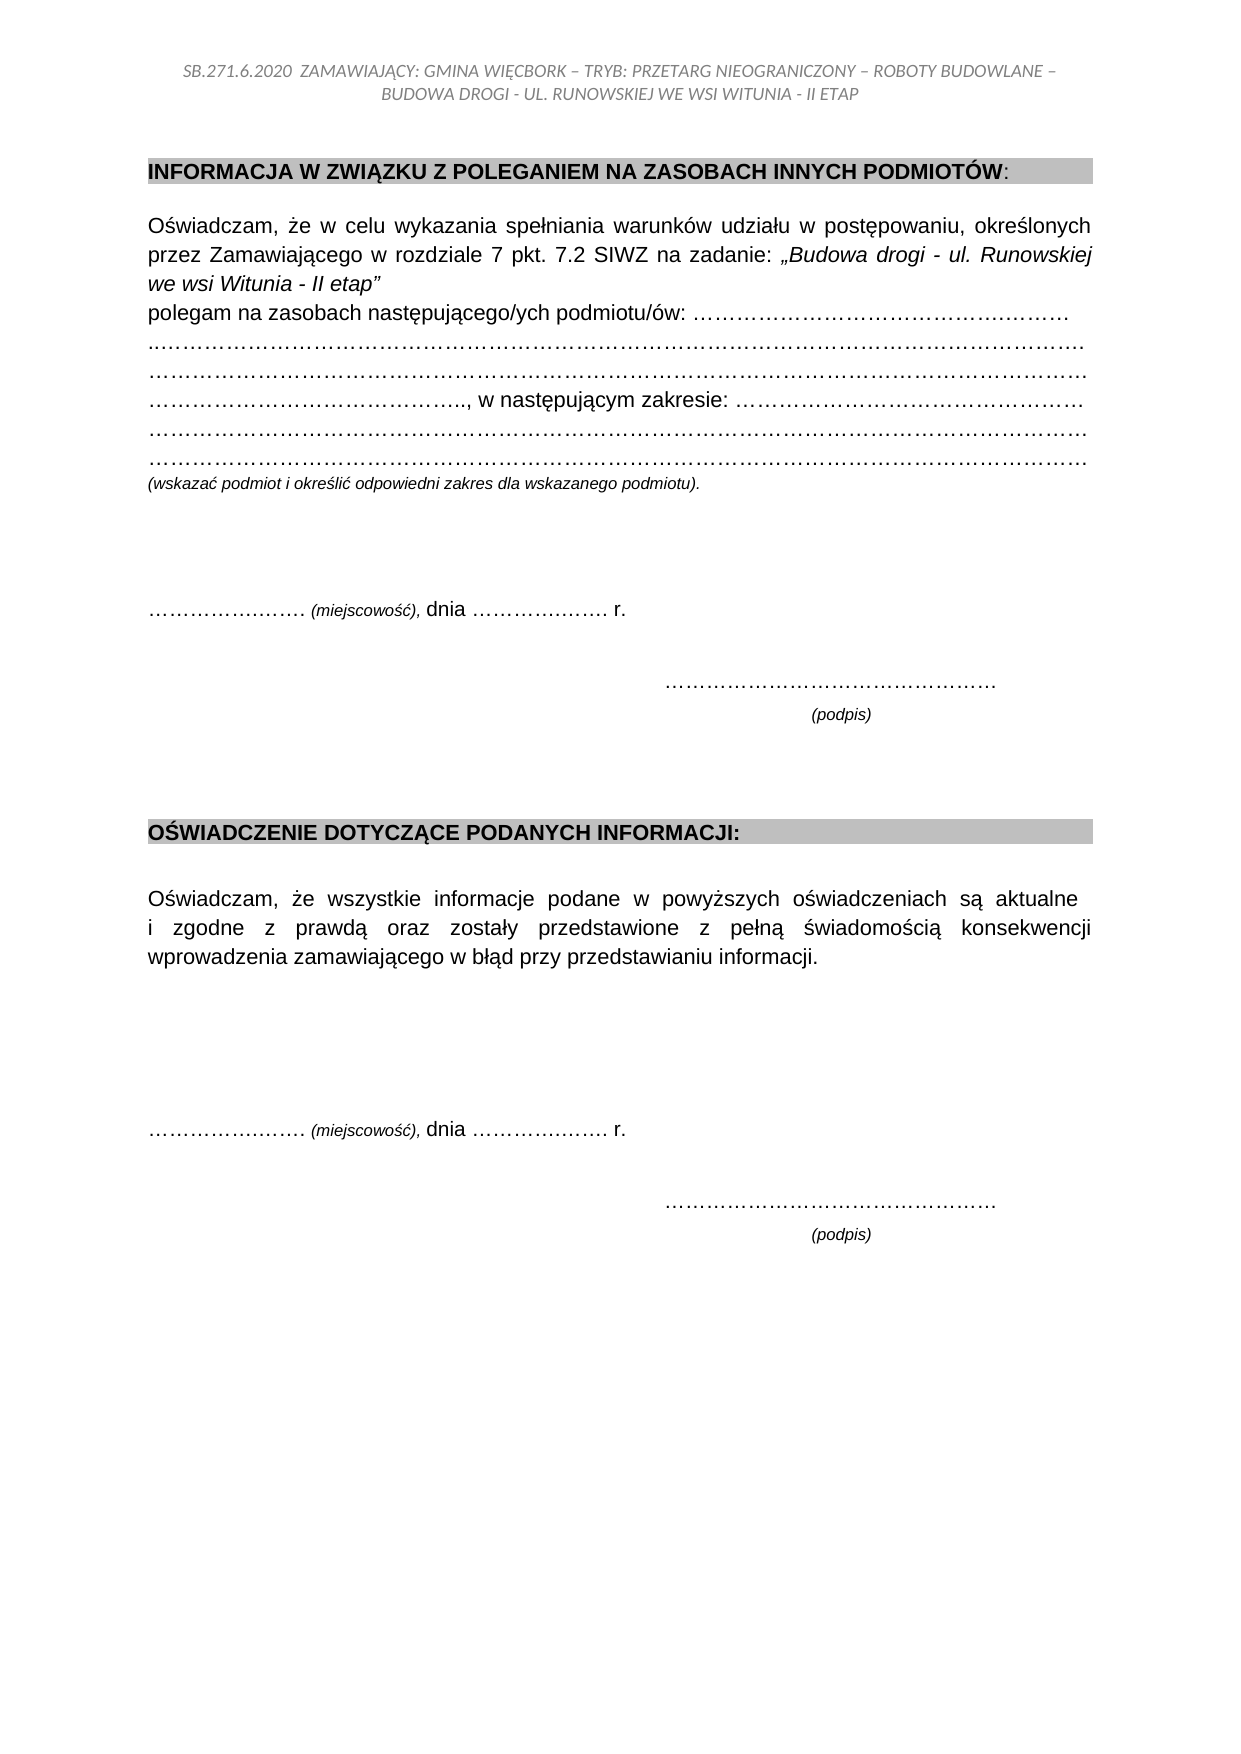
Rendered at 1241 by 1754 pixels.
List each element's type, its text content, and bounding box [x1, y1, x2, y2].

text (podpis) [738, 704, 1093, 723]
text …………………………………….., w następującym zakresie: ………………………………………… [148, 387, 1093, 412]
text ………………………………………………………………………………………………………………… [148, 445, 1093, 470]
text Oświadczam, że w celu wykazania spełniania warunków udziału w postępowaniu, określonych przez Zamawiającego w rozdziale 7 pkt. 7.2 SIWZ na zadanie: „Budowa drogi - ul. Runowskiej we wsi Witunia - II etap” [148, 213, 1093, 296]
text ………………………………………………………………………………………………………………… [148, 416, 1093, 441]
text INFORMACJA W ZWIĄZKU Z POLEGANIEM NA ZASOBACH INNYCH PODMIOTÓW: [148, 158, 1093, 184]
text ………………………………………………………………………………………………………………… [148, 358, 1093, 383]
text OŚWIADCZENIE DOTYCZĄCE PODANYCH INFORMACJI: [148, 819, 1093, 844]
text (wskazać podmiot i określić odpowiedni zakres dla wskazanego podmiotu). [148, 474, 1093, 493]
text …………….……. (miejscowość), dnia ………….……. r. [148, 597, 1093, 621]
text (podpis) [738, 1224, 1093, 1244]
text Oświadczam, że wszystkie informacje podane w powyższych oświadczeniach są aktualne i zgodne z prawdą oraz zostały przedstawione z pełną świadomością konsekwencji wprowadzenia zamawiającego w błąd przy przedstawianiu informacji. [148, 886, 1093, 969]
text ………………………………………… [148, 1189, 1093, 1213]
text ..………………………………………………………………………………………………………………. [148, 329, 1093, 354]
text …………….……. (miejscowość), dnia ………….……. r. [148, 1117, 1093, 1141]
text ………………………………………… [148, 668, 1093, 692]
text polegam na zasobach następującego/ych podmiotu/ów: …………………………………….……… [148, 300, 1093, 325]
